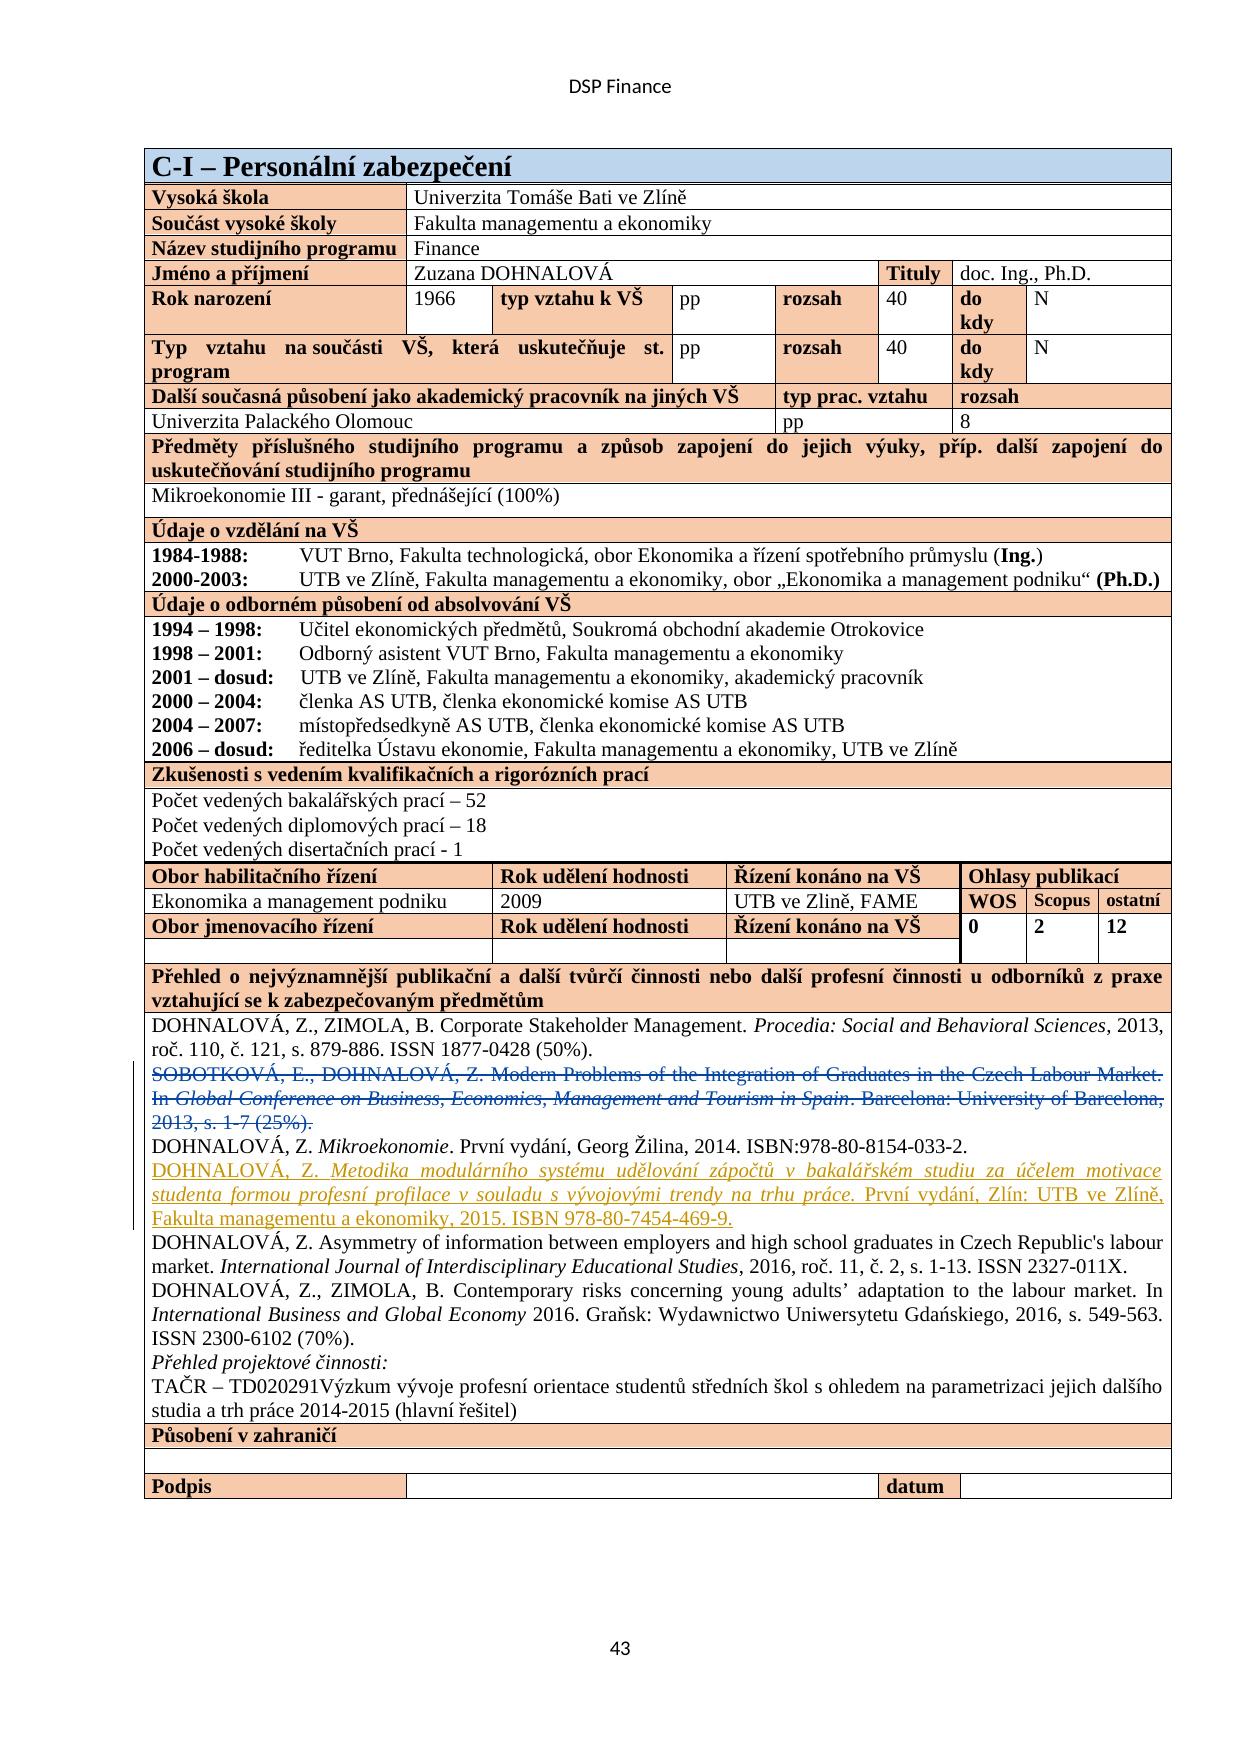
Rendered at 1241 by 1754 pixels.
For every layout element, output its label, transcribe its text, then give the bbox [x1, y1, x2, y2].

table_cell N [1027, 286, 1171, 334]
table_cell Řízení konáno na VŠ [727, 864, 959, 888]
table_cell Působení v zahraničí [145, 1424, 1171, 1447]
table_cell doc. Ing., Ph.D. [953, 261, 1171, 285]
table_cell Přehled o nejvýznamnější publikační a další tvůrčí činnosti nebo další profesní činnosti u odborníků z praxe vztahující se k zabezpečovaným předmětům [145, 964, 1171, 1012]
table_cell pp [776, 409, 952, 433]
table_cell Scopus [1027, 889, 1098, 913]
table_cell Další současná působení jako akademický pracovník na jiných VŠ [145, 384, 775, 408]
table_cell 12 [1099, 914, 1171, 963]
table_cell do kdy [953, 286, 1026, 334]
table_header C-I – Personální zabezpečení [145, 149, 1171, 182]
table_cell Jméno a příjmení [145, 261, 406, 285]
table_cell Vysoká škola [145, 185, 406, 209]
table_cell Typ vztahu na součásti VŠ, která uskutečňuje st. program [145, 335, 672, 383]
table_cell [145, 1449, 1171, 1473]
table_cell pp [673, 286, 775, 334]
table_cell Podpis [145, 1474, 406, 1498]
table_cell Údaje o vzdělání na VŠ [145, 518, 1171, 542]
table_cell [961, 1474, 1171, 1498]
table_cell rozsah [776, 286, 878, 334]
table_cell Součást vysoké školy [145, 210, 406, 234]
table_cell Údaje o odborném působení od absolvování VŠ [145, 592, 1171, 616]
table_cell 1984-1988: VUT Brno, Fakulta technologická, obor Ekonomika a řízení spotřebního průmyslu (Ing.) 2000-2003: UTB ve Zlíně, Fakulta managementu a ekonomiky, obor „Ekonomika a management podniku“ (Ph.D.) [145, 543, 1171, 591]
table_cell Tituly [879, 261, 952, 285]
table_cell Univerzita Palackého Olomouc [145, 409, 775, 433]
table_cell Řízení konáno na VŠ [727, 914, 959, 938]
table_cell Rok narození [145, 286, 406, 334]
table_cell UTB ve Zlině, FAME [727, 889, 959, 913]
table_cell [493, 939, 726, 963]
table_cell ostatní [1099, 889, 1171, 913]
table_cell datum [879, 1474, 960, 1498]
table_cell Ohlasy publikací [962, 864, 1171, 888]
table_cell Univerzita Tomáše Bati ve Zlíně [407, 185, 1171, 209]
table_cell 0 [962, 914, 1026, 963]
table_cell Rok udělení hodnosti [493, 914, 726, 938]
table_cell N [1027, 335, 1171, 383]
table_cell Fakulta managementu a ekonomiky [407, 210, 1171, 234]
table_cell typ vztahu k VŠ [493, 286, 672, 334]
table_cell Počet vedených bakalářských prací – 52 Počet vedených diplomových prací – 18 Počet vedených disertačních prací - 1 [145, 789, 1171, 861]
table_cell 1966 [407, 286, 492, 334]
table_cell rozsah [953, 384, 1171, 408]
table_cell Předměty příslušného studijního programu a způsob zapojení do jejich výuky, příp. další zapojení do uskutečňování studijního programu [145, 434, 1171, 482]
table_cell rozsah [776, 335, 878, 383]
table_cell Obor jmenovacího řízení [145, 914, 492, 938]
table_cell Rok udělení hodnosti [493, 864, 726, 888]
table_cell Ekonomika a management podniku [145, 889, 492, 913]
table_cell 2 [1027, 914, 1098, 963]
table_cell DOHNALOVÁ, Z., ZIMOLA, B. Corporate Stakeholder Management. Procedia: Social and Behavioral Sciences, 2013, roč. 110, č. 121, s. 879-886. ISSN 1877-0428 (50%). DOHNALOVÁ, Z. Mikroekonomie. První vydání, Georg Žilina, 2014. ISBN:978-80-8154-033-2. Dohnalová, Z. Asymmetry of information between employers and high school graduates in Czech Republic's labour market. International Journal of Interdisciplinary Educational Studies, 2016, roč. 11, č. 2, s. 1-13. ISSN 2327-011X. Dohnalová, Z., Zimola, B. Contemporary risks concerning young adults’ adaptation to the labour market. In International Business and Global Economy 2016. Graňsk: Wydawnictwo Uniwersytetu Gdańskiego, 2016, s. 549-563. ISSN 2300-6102 (70%). Přehled projektové činnosti: TAČR – TD020291Výzkum vývoje profesní orientace studentů středních škol s ohledem na parametrizaci jejich dalšího studia a trh práce 2014-2015 (hlavní řešitel) [145, 1013, 1171, 1422]
table_cell Zkušenosti s vedením kvalifikačních a rigorózních prací [145, 763, 1171, 787]
table_cell typ prac. vztahu [776, 384, 952, 408]
table_cell 1994 – 1998: Učitel ekonomických předmětů, Soukromá obchodní akademie Otrokovice 1998 – 2001: Odborný asistent VUT Brno, Fakulta managementu a ekonomiky 2001 – dosud: UTB ve Zlíně, Fakulta managementu a ekonomiky, akademický pracovník 2000 – 2004: členka AS UTB, členka ekonomické komise AS UTB 2004 – 2007: místopředsedkyně AS UTB, členka ekonomické komise AS UTB 2006 – dosud: ředitelka Ústavu ekonomie, Fakulta managementu a ekonomiky, UTB ve Zlíně [145, 617, 1171, 761]
table_cell pp [673, 335, 775, 383]
table_cell Název studijního programu [145, 236, 406, 259]
table_cell do kdy [953, 335, 1026, 383]
table_cell Finance [407, 236, 1171, 259]
table_cell Mikroekonomie III - garant, přednášející (100%) [145, 484, 1171, 517]
table_cell [407, 1474, 878, 1498]
table_cell Obor habilitačního řízení [145, 864, 492, 888]
table_cell 8 [953, 409, 1171, 433]
table_cell [727, 939, 959, 963]
table_cell Zuzana DOHNALOVÁ [407, 261, 878, 285]
table_cell WOS [962, 889, 1026, 913]
table_cell 40 [879, 335, 952, 383]
table_cell 40 [879, 286, 952, 334]
table_cell [145, 939, 492, 963]
table_cell 2009 [493, 889, 726, 913]
